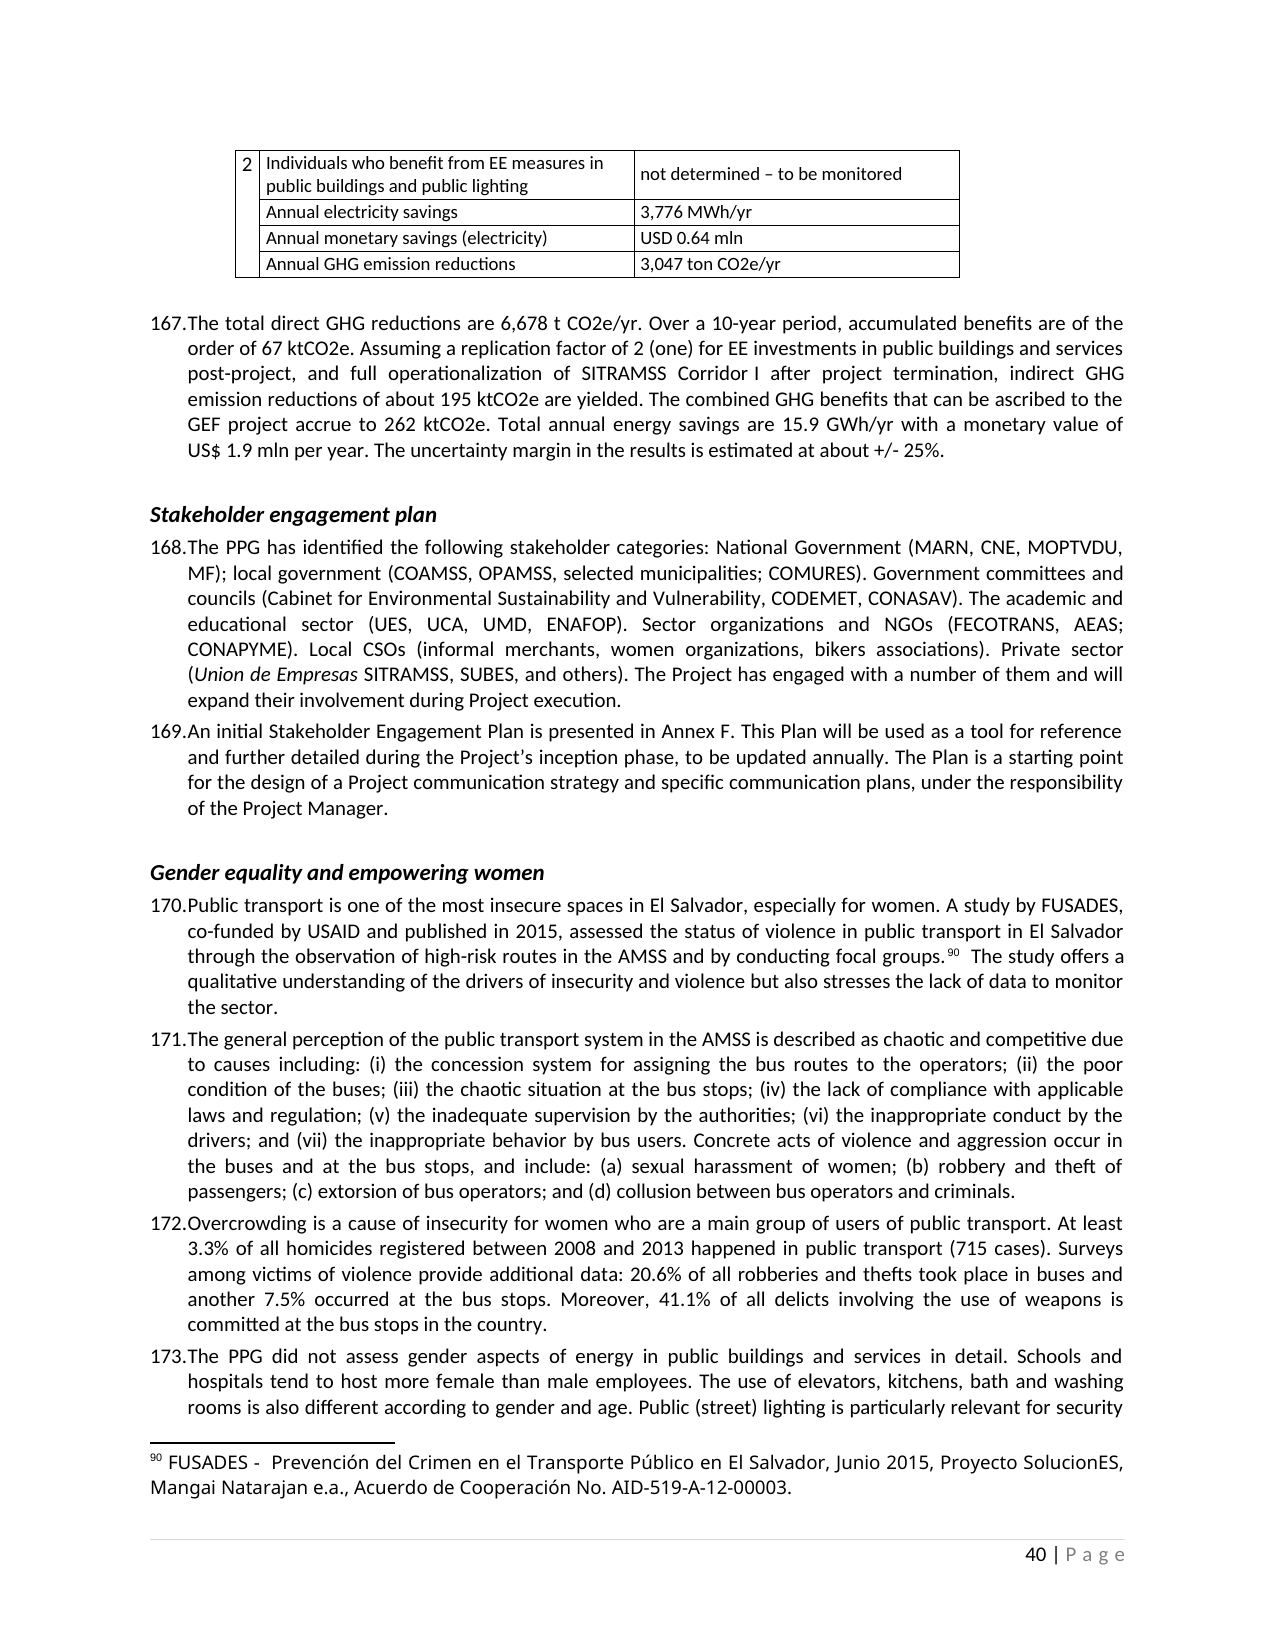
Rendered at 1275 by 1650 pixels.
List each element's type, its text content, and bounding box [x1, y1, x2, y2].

table_cell Annual electricity savings [260, 200, 634, 225]
table_cell USD 0.64 mln [635, 226, 959, 251]
table_cell not determined – to be monitored [635, 151, 959, 199]
table_cell Individuals who benefit from EE measures in public buildings and public lighting [260, 151, 634, 199]
list The total direct GHG reductions are 6,678 t CO2e/yr. Over a 10-year period, accumulated benefits are of the order of 67 ktCO2e. Assuming a replication factor of 2 (one) for EE investments in public buildings and services post-project, and full operationalization of SITRAMSS Corridor I after project termination, indirect GHG emission reductions of about 195 ktCO2e are yielded. The combined GHG benefits that can be ascribed to the GEF project accrue to 262 ktCO2e. Total annual energy savings are 15.9 GWh/yr with a monetary value of US$ 1.9 mln per year. The uncertainty margin in the results is estimated at about +/- 25%. [150, 310, 1125, 462]
list An initial Stakeholder Engagement Plan is presented in Annex F. This Plan will be used as a tool for reference and further detailed during the Project’s inception phase, to be updated annually. The Plan is a starting point for the design of a Project communication strategy and specific communication plans, under the responsibility of the Project Manager. [150, 719, 1125, 820]
table_cell 3,776 MWh/yr [635, 200, 959, 225]
table_cell 3,047 ton CO2e/yr [635, 252, 959, 277]
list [150, 1343, 1125, 1419]
table_cell Annual GHG emission reductions [260, 252, 634, 277]
list The PPG has identified the following stakeholder categories: National Government (MARN, CNE, MOPTVDU, MF); local government (COAMSS, OPAMSS, selected municipalities; COMURES). Government committees and councils (Cabinet for Environmental Sustainability and Vulnerability, CODEMET, CONASAV). The academic and educational sector (UES, UCA, UMD, ENAFOP). Sector organizations and NGOs (FECOTRANS, AEAS; CONAPYME). Local CSOs (informal merchants, women organizations, bikers associations). Private sector (Union de Empresas SITRAMSS, SUBES, and others). The Project has engaged with a number of them and will expand their involvement during Project execution. [150, 534, 1125, 712]
list Overcrowding is a cause of insecurity for women who are a main group of users of public transport. At least 3.3% of all homicides registered between 2008 and 2013 happened in public transport (715 cases). Surveys among victims of violence provide additional data: 20.6% of all robberies and thefts took place in buses and another 7.5% occurred at the bus stops. Moreover, 41.1% of all delicts involving the use of weapons is committed at the bus stops in the country. [150, 1210, 1125, 1337]
subtitle Stakeholder engagement plan [150, 500, 1125, 528]
list Public transport is one of the most insecure spaces in El Salvador, especially for women. A study by FUSADES, co-funded by USAID and published in 2015, assessed the status of violence in public transport in El Salvador through the observation of high-risk routes in the AMSS and by conducting focal groups. The study offers a qualitative understanding of the drivers of insecurity and violence but also stresses the lack of data to monitor the sector. [150, 892, 1125, 1019]
subtitle Gender equality and empowering women [150, 858, 1125, 886]
table_cell Annual monetary savings (electricity) [260, 226, 634, 251]
table_cell 2 [236, 151, 259, 277]
list The general perception of the public transport system in the AMSS is described as chaotic and competitive due to causes including: (i) the concession system for assigning the bus routes to the operators; (ii) the poor condition of the buses; (iii) the chaotic situation at the bus stops; (iv) the lack of compliance with applicable laws and regulation; (v) the inadequate supervision by the authorities; (vi) the inappropriate conduct by the drivers; and (vii) the inappropriate behavior by bus users. Concrete acts of violence and aggression occur in the buses and at the bus stops, and include: (a) sexual harassment of women; (b) robbery and theft of passengers; (c) extorsion of bus operators; and (d) collusion between bus operators and criminals. [150, 1026, 1125, 1204]
